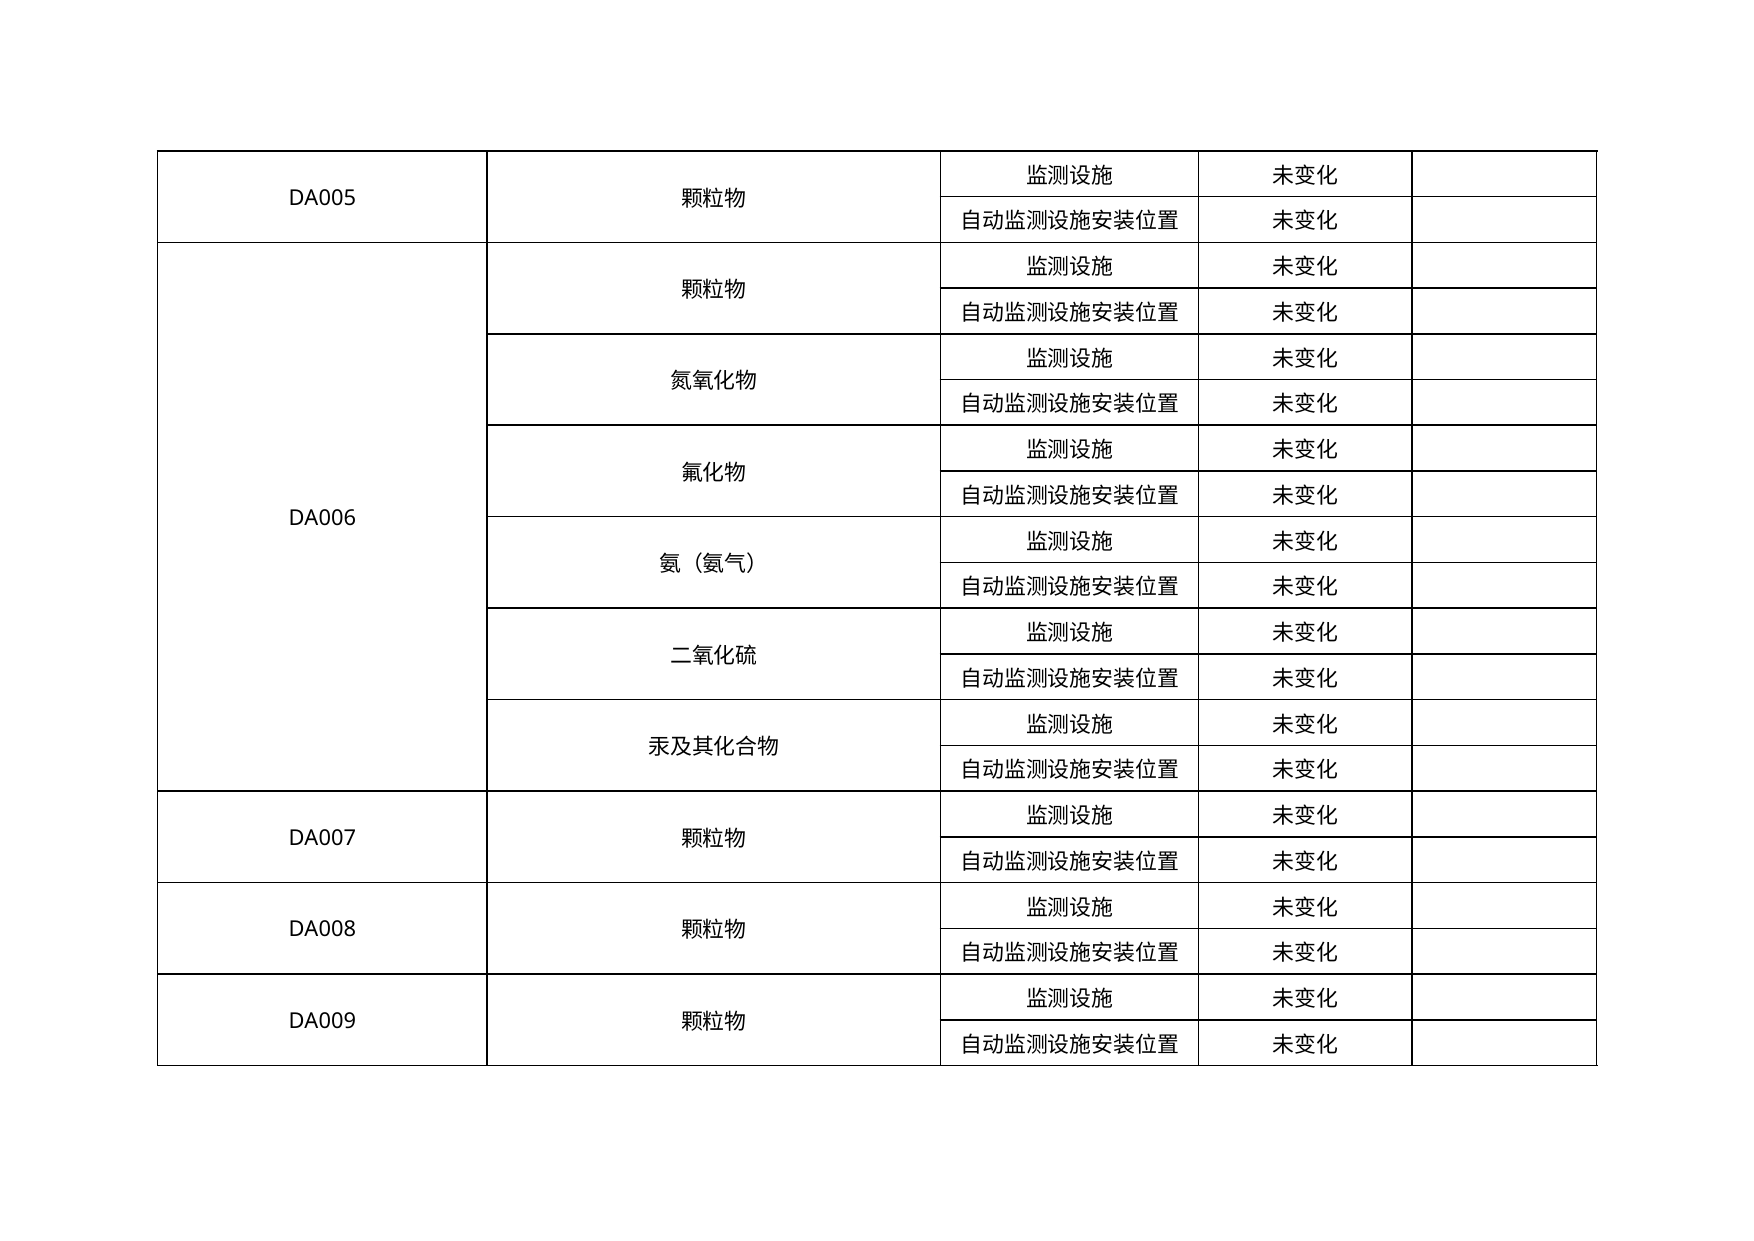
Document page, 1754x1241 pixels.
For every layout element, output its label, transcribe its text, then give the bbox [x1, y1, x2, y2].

table_cell DA009 [158, 975, 486, 1064]
table_cell 未变化 [1199, 746, 1411, 790]
table_cell 二氧化硫 [488, 609, 940, 699]
table_cell 监测设施 [941, 517, 1198, 562]
table_cell 监测设施 [941, 700, 1198, 744]
table_cell 未变化 [1199, 975, 1411, 1019]
table_cell 未变化 [1199, 243, 1411, 287]
table_cell 颗粒物 [488, 975, 940, 1064]
table_cell 监测设施 [941, 426, 1198, 470]
table_cell [1413, 929, 1596, 973]
table_cell 未变化 [1199, 289, 1411, 333]
table_cell 监测设施 [941, 335, 1198, 379]
table_cell 自动监测设施安装位置 [941, 929, 1198, 973]
table_cell [1413, 243, 1596, 287]
table_cell 自动监测设施安装位置 [941, 746, 1198, 790]
table_cell 监测设施 [941, 792, 1198, 836]
table_cell [1413, 655, 1596, 699]
table_cell 监测设施 [941, 609, 1198, 653]
table_cell 未变化 [1199, 563, 1411, 607]
table_cell DA008 [158, 883, 486, 973]
table_cell 未变化 [1199, 609, 1411, 653]
table_cell [1413, 289, 1596, 333]
table_cell [1413, 517, 1596, 562]
table_cell 氮氧化物 [488, 335, 940, 424]
table_cell 自动监测设施安装位置 [941, 380, 1198, 424]
table_cell 自动监测设施安装位置 [941, 838, 1198, 882]
table_cell 未变化 [1199, 883, 1411, 927]
table_cell 颗粒物 [488, 883, 940, 973]
table_cell 自动监测设施安装位置 [941, 472, 1198, 516]
table_cell 监测设施 [941, 243, 1198, 287]
table_cell [1413, 883, 1596, 927]
table_cell DA007 [158, 792, 486, 882]
table_cell 监测设施 [941, 883, 1198, 927]
table_cell 自动监测设施安装位置 [941, 1021, 1198, 1064]
table_cell [1413, 152, 1596, 196]
table_cell DA005 [158, 152, 486, 241]
table_cell [1413, 1021, 1596, 1064]
table_cell 汞及其化合物 [488, 700, 940, 790]
table_cell 未变化 [1199, 380, 1411, 424]
table_cell 未变化 [1199, 838, 1411, 882]
table_cell 未变化 [1199, 929, 1411, 973]
table_cell [1413, 792, 1596, 836]
table_cell [1413, 700, 1596, 744]
table_cell 未变化 [1199, 517, 1411, 562]
table_cell [1413, 197, 1596, 241]
table_cell 未变化 [1199, 1021, 1411, 1064]
table_cell 颗粒物 [488, 792, 940, 882]
table_cell 自动监测设施安装位置 [941, 563, 1198, 607]
table_cell 未变化 [1199, 655, 1411, 699]
table_cell 氨（氨气） [488, 517, 940, 607]
table_cell 未变化 [1199, 700, 1411, 744]
table_cell [1413, 426, 1596, 470]
table_cell 未变化 [1199, 472, 1411, 516]
table_cell 自动监测设施安装位置 [941, 289, 1198, 333]
table_cell 未变化 [1199, 197, 1411, 241]
table_cell [1413, 563, 1596, 607]
table_cell [1413, 838, 1596, 882]
table_cell [1413, 609, 1596, 653]
table_cell 颗粒物 [488, 152, 940, 241]
table_cell 未变化 [1199, 426, 1411, 470]
table_cell [1413, 380, 1596, 424]
table_cell 自动监测设施安装位置 [941, 197, 1198, 241]
table_cell 氟化物 [488, 426, 940, 516]
table_cell 颗粒物 [488, 243, 940, 333]
table_cell 未变化 [1199, 792, 1411, 836]
table_cell [1413, 472, 1596, 516]
table_cell 未变化 [1199, 335, 1411, 379]
table_cell [1413, 335, 1596, 379]
table_cell 监测设施 [941, 152, 1198, 196]
table_cell 未变化 [1199, 152, 1411, 196]
table_cell 监测设施 [941, 975, 1198, 1019]
table_cell DA006 [158, 243, 486, 790]
table_cell [1413, 975, 1596, 1019]
table_cell [1413, 746, 1596, 790]
table_cell 自动监测设施安装位置 [941, 655, 1198, 699]
